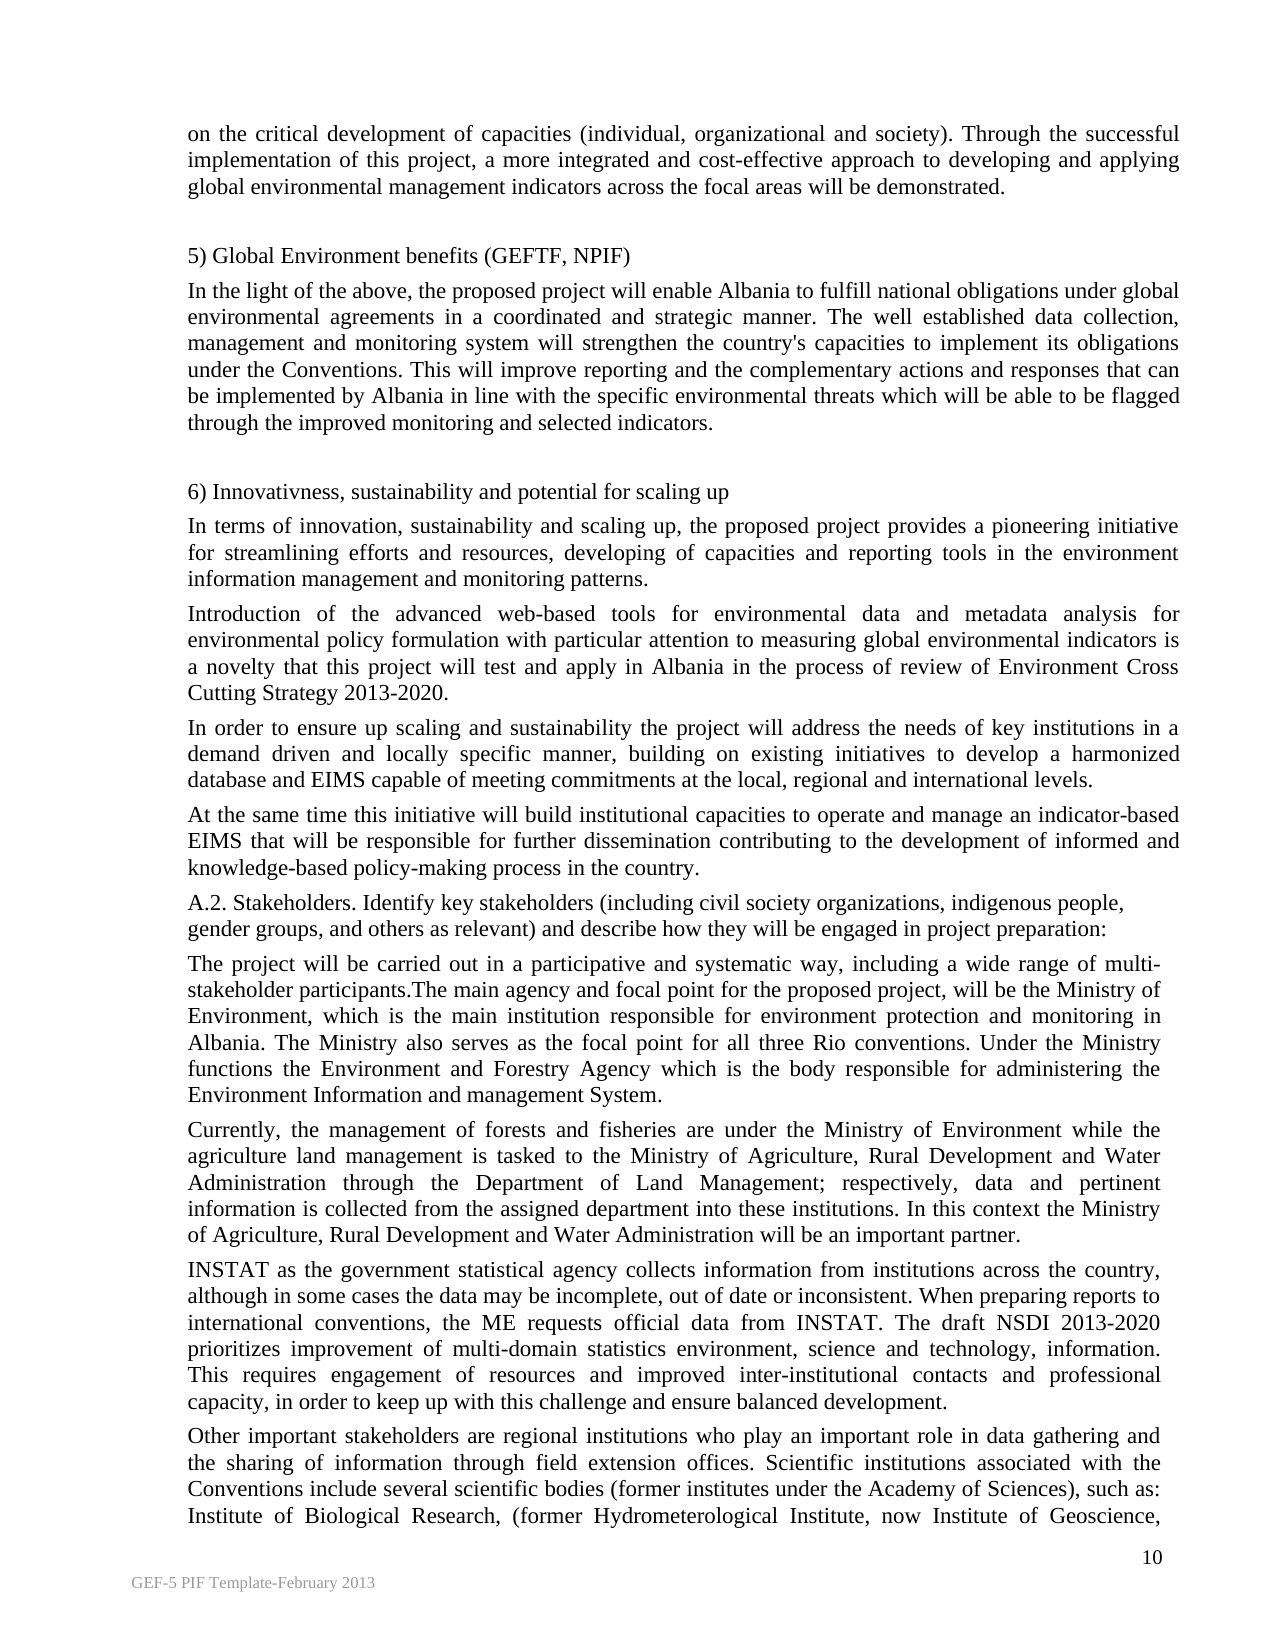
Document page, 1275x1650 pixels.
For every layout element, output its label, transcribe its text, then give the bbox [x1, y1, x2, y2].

text The project will be carried out in a participative and systematic way, including a wide range of multi-stakeholder participants.The main agency and focal point for the proposed project, will be the Ministry of Environment, which is the main institution responsible for environment protection and monitoring in Albania. The Ministry also serves as the focal point for all three Rio conventions. Under the Ministry functions the Environment and Forestry Agency which is the body responsible for administering the Environment Information and management System. [187, 949, 1162, 1108]
text A.2. Stakeholders. Identify key stakeholders (including civil society organizations, indigenous people, gender groups, and others as relevant) and describe how they will be engaged in project preparation: [187, 888, 1162, 941]
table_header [176, 120, 1200, 888]
text INSTAT as the government statistical agency collects information from institutions across the country, although in some cases the data may be incomplete, out of date or inconsistent. When preparing reports to international conventions, the ME requests official data from INSTAT. The draft NSDI 2013-2020 prioritizes improvement of multi-domain statistics environment, science and technology, information. This requires engagement of resources and improved inter-institutional contacts and professional capacity, in order to keep up with this challenge and ensure balanced development. [187, 1256, 1162, 1414]
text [187, 1423, 1162, 1528]
text Currently, the management of forests and fisheries are under the Ministry of Environment while the agriculture land management is tasked to the Ministry of Agriculture, Rural Development and Water Administration through the Department of Land Management; respectively, data and pertinent information is collected from the assigned department into these institutions. In this context the Ministry of Agriculture, Rural Development and Water Administration will be an important partner. [187, 1116, 1162, 1248]
